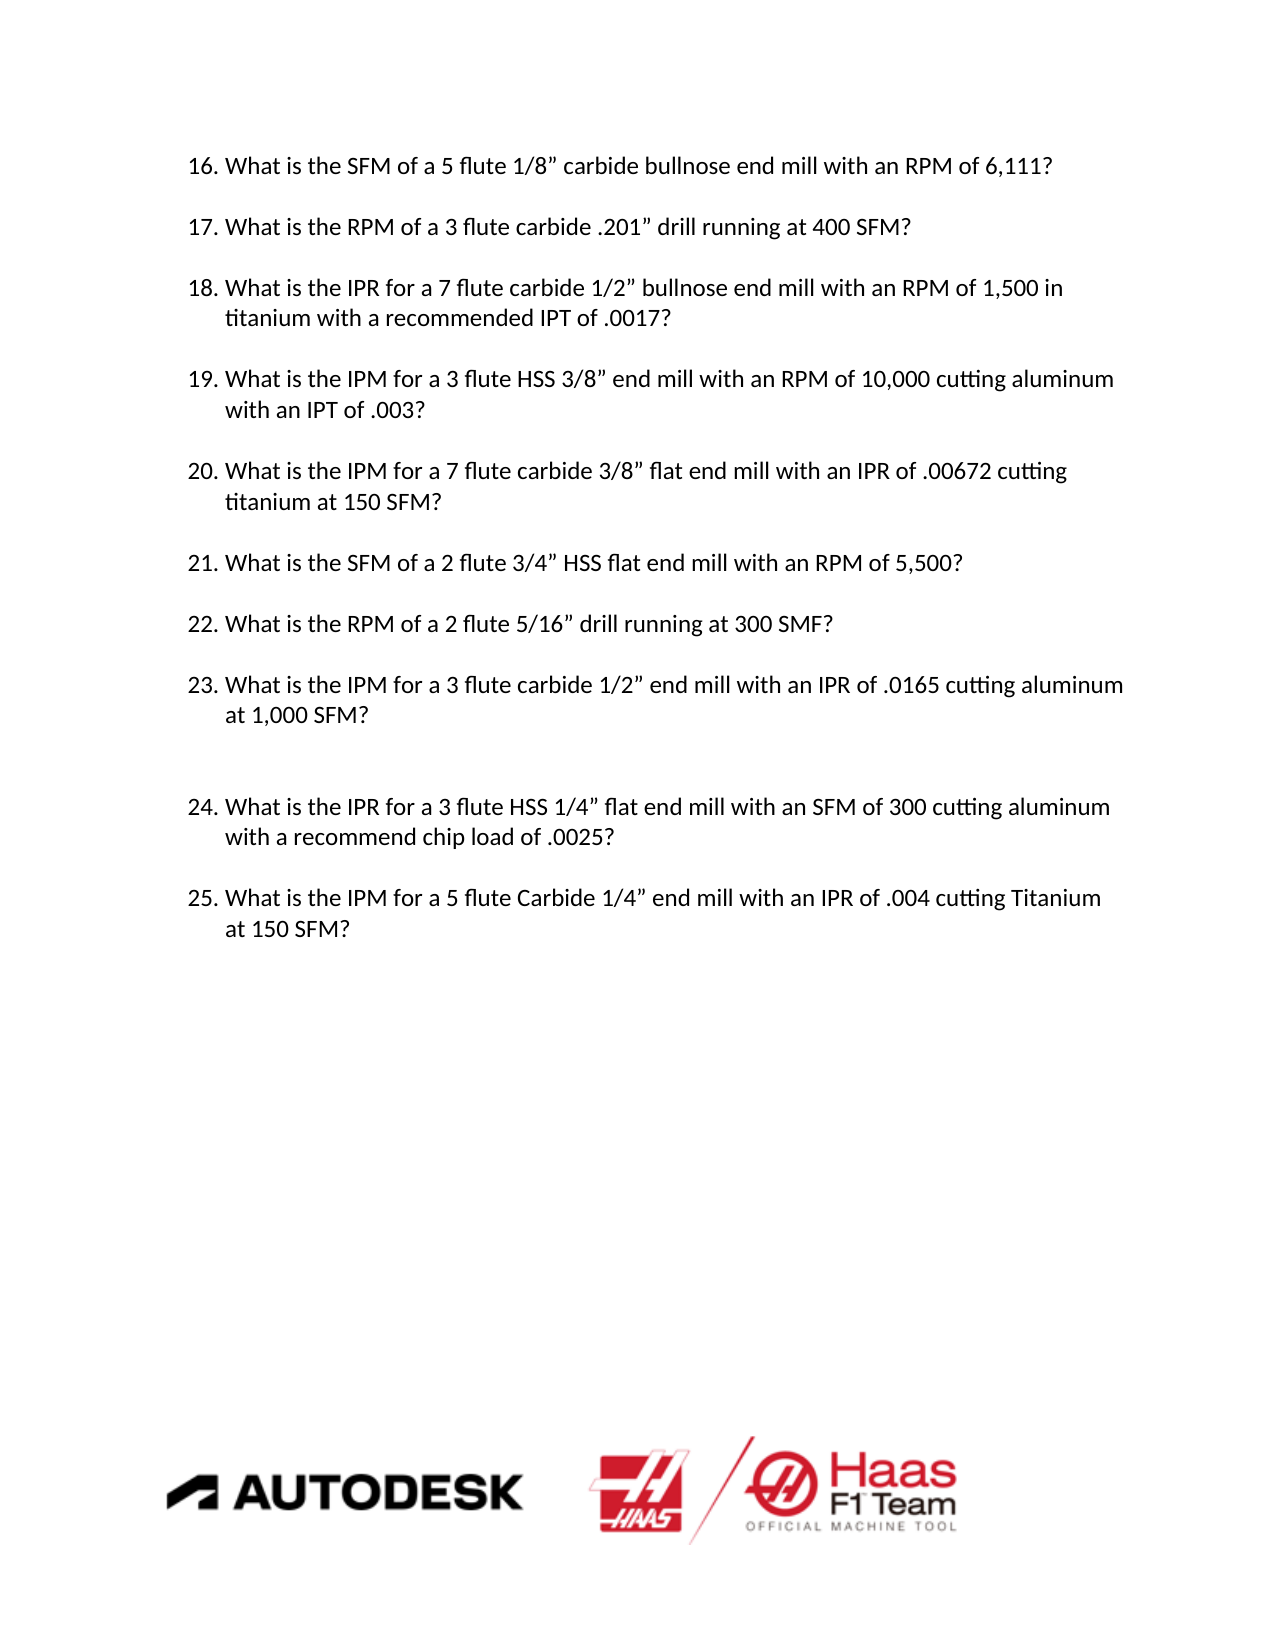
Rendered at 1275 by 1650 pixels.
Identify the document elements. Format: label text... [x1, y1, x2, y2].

list What is the RPM of a 3 flute carbide .201” drill running at 400 SFM? [187, 211, 1125, 242]
list What is the IPM for a 5 flute Carbide 1/4” end mill with an IPR of .004 cutting Titanium at 150 SFM? [187, 882, 1125, 943]
list What is the SFM of a 5 flute 1/8” carbide bullnose end mill with an RPM of 6,111? [187, 150, 1125, 181]
list What is the IPM for a 3 flute carbide 1/2” end mill with an IPR of .0165 cutting aluminum at 1,000 SFM? [187, 669, 1125, 730]
list What is the IPM for a 3 flute HSS 3/8” end mill with an RPM of 10,000 cutting aluminum with an IPT of .003? [187, 364, 1125, 425]
list What is the IPM for a 7 flute carbide 3/8” flat end mill with an IPR of .00672 cutting titanium at 150 SFM? [187, 455, 1125, 516]
list What is the IPR for a 7 flute carbide 1/2” bullnose end mill with an RPM of 1,500 in titanium with a recommended IPT of .0017? [187, 272, 1125, 333]
list What is the IPR for a 3 flute HSS 1/4” flat end mill with an SFM of 300 cutting aluminum with a recommend chip load of .0025? [187, 791, 1125, 852]
list What is the SFM of a 2 flute 3/4” HSS flat end mill with an RPM of 5,500? [187, 547, 1125, 577]
picture [150, 1435, 971, 1545]
list What is the RPM of a 2 flute 5/16” drill running at 300 SMF? [187, 608, 1125, 638]
